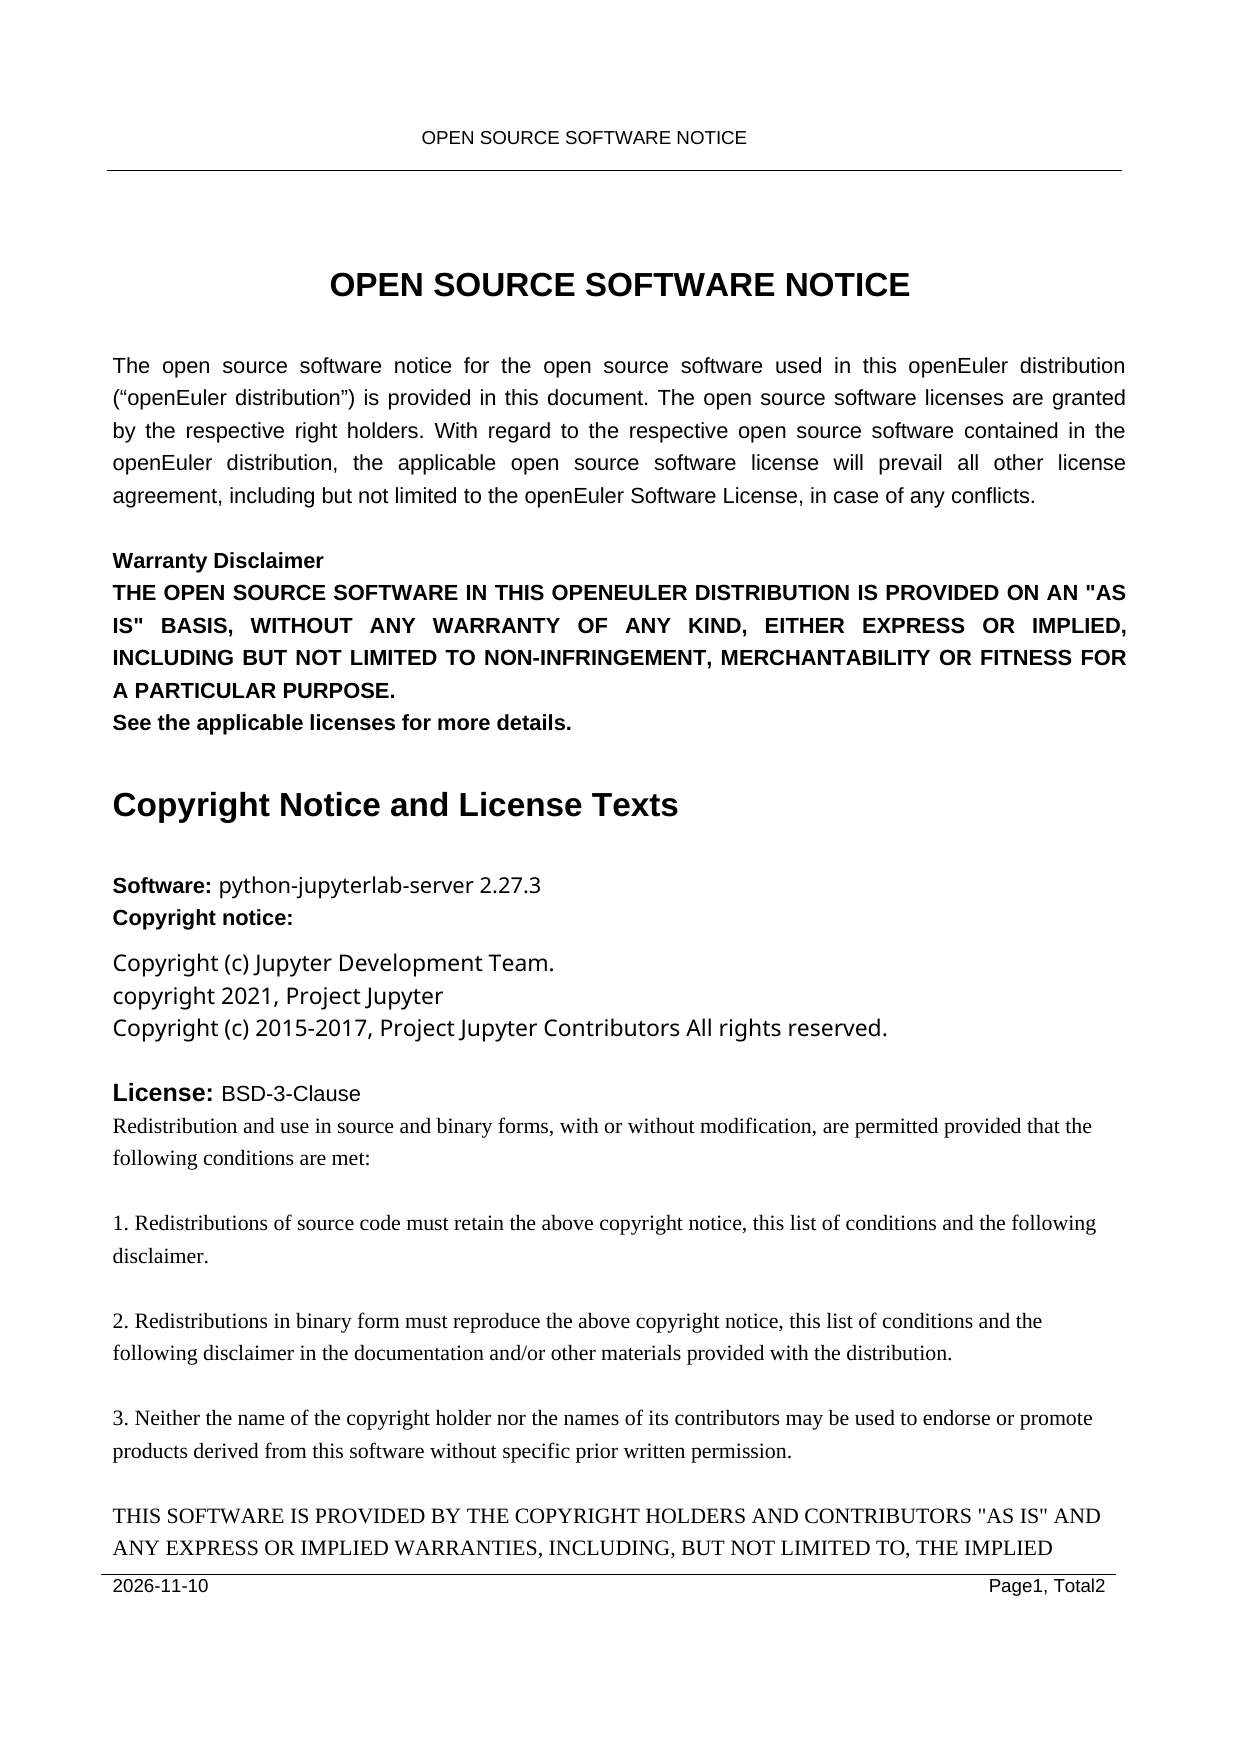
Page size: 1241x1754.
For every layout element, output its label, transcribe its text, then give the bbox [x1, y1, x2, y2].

text Warranty Disclaimer [112, 544, 1128, 576]
text OPEN SOURCE SOFTWARE NOTICE [112, 251, 1128, 316]
title Software: python-jupyterlab-server 2.27.3 [112, 869, 1128, 901]
text License: BSD-3-Clause [112, 1077, 1128, 1109]
text Copyright Notice and License Texts [112, 771, 1128, 836]
text THE OPEN SOURCE SOFTWARE IN THIS OPENEULER DISTRIBUTION IS PROVIDED ON AN "AS IS" BASIS, WITHOUT ANY WARRANTY OF ANY KIND, EITHER EXPRESS OR IMPLIED, INCLUDING BUT NOT LIMITED TO NON-INFRINGEMENT, MERCHANTABILITY OR FITNESS FOR A PARTICULAR PURPOSE. See the applicable licenses for more details. [112, 576, 1128, 739]
text Copyright (c) Jupyter Development Team. copyright 2021, Project Jupyter Copyright (c) 2015-2017, Project Jupyter Contributors All rights reserved. [112, 947, 1128, 1077]
text The open source software notice for the open source software used in this openEuler distribution (“openEuler distribution”) is provided in this document. The open source software licenses are granted by the respective right holders. With regard to the respective open source software contained in the openEuler distribution, the applicable open source software license will prevail all other license agreement, including but not limited to the openEuler Software License, in case of any conflicts. [112, 349, 1128, 511]
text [112, 1109, 1128, 1564]
text Copyright notice: [112, 901, 1128, 934]
